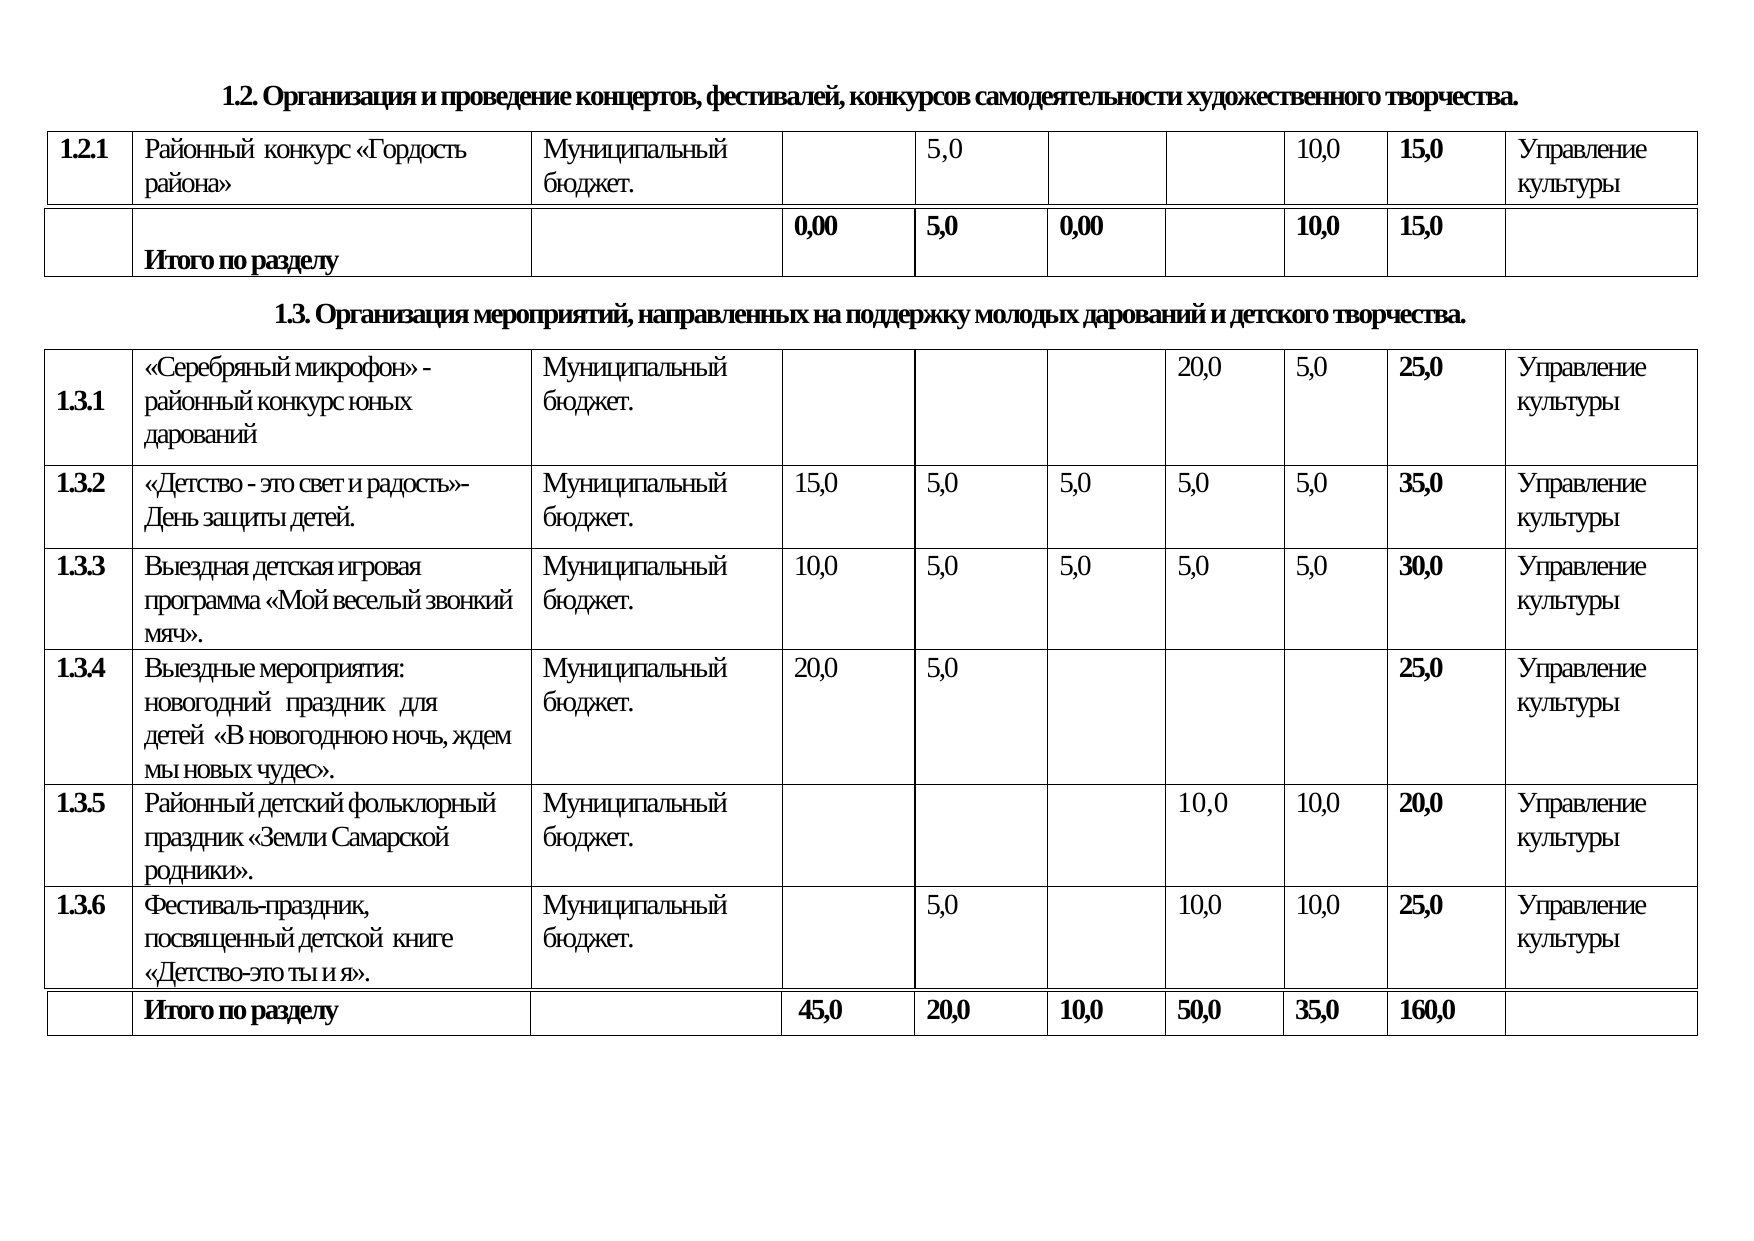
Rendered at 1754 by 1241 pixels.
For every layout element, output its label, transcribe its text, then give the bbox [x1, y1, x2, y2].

table_cell [916, 785, 1047, 886]
table_cell [1048, 887, 1165, 988]
table_cell [1285, 650, 1387, 784]
table_header [1167, 132, 1284, 204]
table_cell 5,0 [1285, 549, 1387, 649]
table_header [45, 209, 132, 276]
table_header Муниципальный бюджет. [532, 132, 782, 204]
table_header 5,0 [916, 132, 1048, 204]
table_header [916, 350, 1047, 464]
table_header Районный конкурс «Гордость района» [133, 132, 531, 204]
table_cell 25,0 [1388, 887, 1505, 988]
table_cell Выездная детская игровая программа «Мой веселый звонкий мяч». [133, 549, 531, 649]
text 1.3. Организация мероприятий, направленных на поддержку молодых дарований и детского творчества. [47, 296, 1695, 329]
table_cell Управление культуры [1506, 549, 1697, 649]
table_cell [783, 887, 914, 988]
table_header 160,0 [1388, 992, 1505, 1035]
table_header [783, 132, 915, 204]
table_header 5,0 [1285, 350, 1387, 464]
table_cell 1.3.2 [45, 466, 132, 547]
table_header 5,0 [916, 209, 1047, 276]
table_cell 1.3.6 [45, 887, 132, 988]
table_header 25,0 [1388, 350, 1505, 464]
table_cell 10,0 [1285, 887, 1387, 988]
table_cell 5,0 [916, 887, 1047, 988]
table_cell 10,0 [1166, 887, 1284, 988]
table_header 35,0 [1284, 992, 1387, 1035]
table_header Итого по разделу [133, 992, 530, 1035]
table_cell 1.3.4 [45, 650, 132, 784]
table_cell 20,0 [783, 650, 914, 784]
table_cell 10,0 [1285, 785, 1387, 886]
table_cell Управление культуры [1506, 650, 1697, 784]
table_header [1166, 209, 1284, 276]
table_cell Муниципальный бюджет. [532, 466, 782, 547]
table_header Управление культуры [1506, 350, 1697, 464]
table_header [1049, 132, 1166, 204]
table_cell [1048, 785, 1165, 886]
table_header 20,0 [915, 992, 1047, 1035]
table_header [1506, 992, 1697, 1035]
table_header [1048, 350, 1165, 464]
table_cell Муниципальный бюджет. [532, 887, 782, 988]
table_cell 5,0 [1048, 466, 1165, 547]
table_cell 35,0 [1388, 466, 1505, 547]
text 1.2. Организация и проведение концертов, фестивалей, конкурсов самодеятельности художественного творчества. [47, 78, 1695, 111]
table_cell [1048, 650, 1165, 784]
table_cell Управление культуры [1506, 466, 1697, 547]
table_header [783, 350, 914, 464]
table_cell Управление культуры [1506, 887, 1697, 988]
table_cell Муниципальный бюджет. [532, 549, 782, 649]
table_header Муниципальный бюджет. [532, 350, 782, 464]
table_cell Управление культуры [1506, 785, 1697, 886]
table_cell Муниципальный бюджет. [532, 785, 782, 886]
table_cell 5,0 [916, 650, 1047, 784]
table_header 45,0 [782, 992, 914, 1035]
table_header 0,00 [1048, 209, 1165, 276]
table_cell Выездные мероприятия: новогодний праздник для детей «В новогоднюю ночь, ждем мы новых чудес». [133, 650, 531, 784]
table_cell 1.3.3 [45, 549, 132, 649]
table_header 15,0 [1388, 209, 1505, 276]
table_cell [783, 785, 914, 886]
table_cell 5,0 [916, 549, 1047, 649]
table_cell «Детство - это свет и радость»- День защиты детей. [133, 466, 531, 547]
table_cell Районный детский фольклорный праздник «Земли Самарской родники». [133, 785, 531, 886]
table_header 50,0 [1166, 992, 1283, 1035]
table_header «Серебряный микрофон» - районный конкурс юных дарований [133, 350, 531, 464]
table_header 1.2.1 [48, 132, 132, 204]
table_cell 20,0 [1388, 785, 1505, 886]
table_header [531, 992, 781, 1035]
table_cell Муниципальный бюджет. [532, 650, 782, 784]
table_header 1.3.1 [45, 350, 132, 464]
table_cell 1.3.5 [45, 785, 132, 886]
table_header [48, 992, 132, 1035]
table_cell 15,0 [783, 466, 914, 547]
table_cell 30,0 [1388, 549, 1505, 649]
table_header 10,0 [1285, 209, 1387, 276]
table_header 10,0 [1285, 132, 1387, 204]
table_cell 10,0 [1166, 785, 1284, 886]
table_header Управление культуры [1506, 132, 1697, 204]
table_cell 5,0 [1048, 549, 1165, 649]
table_cell Фестиваль-праздник, посвященный детской книге «Детство-это ты и я». [133, 887, 531, 988]
table_header [1506, 209, 1697, 276]
table_header 0,00 [783, 209, 914, 276]
table_header 10,0 [1048, 992, 1165, 1035]
table_cell 5,0 [1285, 466, 1387, 547]
table_cell 5,0 [1166, 466, 1284, 547]
table_cell 10,0 [783, 549, 914, 649]
table_cell 5,0 [916, 466, 1047, 547]
table_cell 5,0 [1166, 549, 1284, 649]
table_header 15,0 [1388, 132, 1505, 204]
table_header 20,0 [1166, 350, 1284, 464]
table_header [532, 209, 782, 276]
table_cell [1166, 650, 1284, 784]
table_cell 25,0 [1388, 650, 1505, 784]
table_header Итого по разделу [133, 209, 531, 276]
